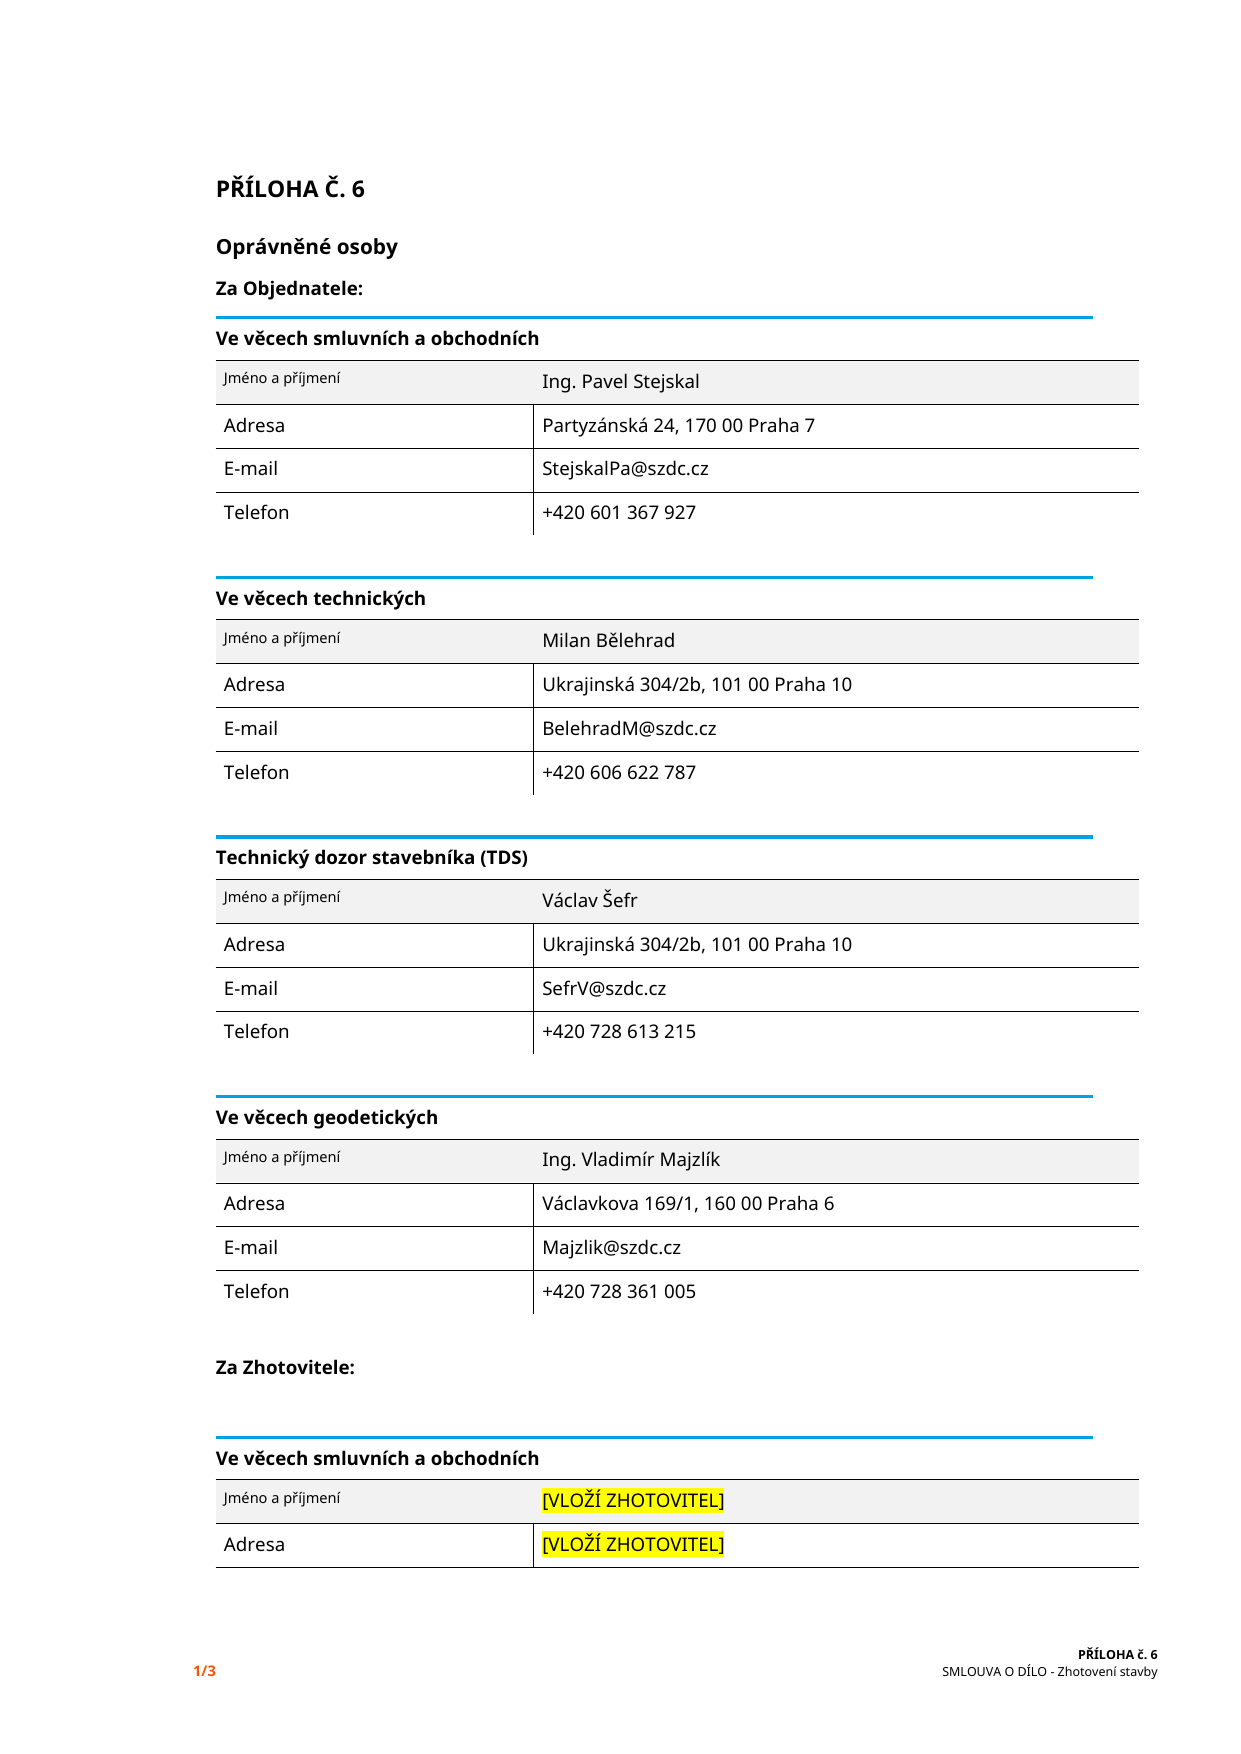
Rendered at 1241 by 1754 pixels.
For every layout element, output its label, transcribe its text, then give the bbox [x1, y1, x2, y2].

table_cell Adresa [216, 924, 533, 967]
table_header Jméno a příjmení [216, 1140, 534, 1182]
text Ve věcech technických [216, 579, 1093, 611]
table_cell Ukrajinská 304/2b, 101 00 Praha 10 [534, 664, 1139, 707]
table_header Milan Bělehrad [534, 620, 1139, 663]
text Ve věcech smluvních a obchodních [216, 319, 1093, 351]
table_cell Adresa [216, 664, 533, 707]
table_cell SefrV@szdc.cz [534, 968, 1139, 1011]
table_cell Majzlik@szdc.cz [534, 1227, 1139, 1270]
table_cell Telefon [216, 752, 533, 795]
table_cell Adresa [216, 1524, 533, 1567]
table_header Jméno a příjmení [216, 1480, 534, 1523]
table_cell +420 728 361 005 [534, 1271, 1139, 1314]
text Technický dozor stavebníka (TDS) [216, 839, 1093, 870]
text Za Zhotovitele: [216, 1354, 1093, 1380]
table_cell E-mail [216, 449, 533, 491]
table_cell Partyzánská 24, 170 00 Praha 7 [534, 405, 1139, 447]
table_cell StejskalPa@szdc.cz [534, 449, 1139, 491]
text Příloha č. 6 [216, 172, 1093, 204]
table_cell [VLOŽÍ ZHOTOVITEL] [534, 1524, 1139, 1567]
table_cell E-mail [216, 708, 533, 751]
text Oprávněné osoby [216, 232, 1093, 260]
table_cell Adresa [216, 1184, 533, 1226]
table_cell Václavkova 169/1, 160 00 Praha 6 [534, 1184, 1139, 1226]
table_header Jméno a příjmení [216, 880, 534, 923]
table_cell E-mail [216, 968, 533, 1011]
table_cell Telefon [216, 1012, 533, 1054]
table_cell Adresa [216, 405, 533, 447]
table_cell Telefon [216, 1271, 533, 1314]
table_cell E-mail [216, 1227, 533, 1270]
table_cell +420 601 367 927 [534, 493, 1139, 535]
text Za Objednatele: [216, 276, 1093, 301]
table_cell Telefon [216, 493, 533, 535]
table_cell BelehradM@szdc.cz [534, 708, 1139, 751]
table_header Jméno a příjmení [216, 361, 534, 404]
text Ve věcech smluvních a obchodních [216, 1439, 1093, 1470]
table_cell +420 606 622 787 [534, 752, 1139, 795]
table_header Jméno a příjmení [216, 620, 534, 663]
table_header Václav Šefr [534, 880, 1139, 923]
table_header [VLOŽÍ ZHOTOVITEL] [534, 1480, 1139, 1523]
table_cell +420 728 613 215 [534, 1012, 1139, 1054]
table_header Ing. Vladimír Majzlík [534, 1140, 1139, 1182]
text Ve věcech geodetických [216, 1098, 1093, 1130]
table_header Ing. Pavel Stejskal [534, 361, 1139, 404]
table_cell Ukrajinská 304/2b, 101 00 Praha 10 [534, 924, 1139, 967]
